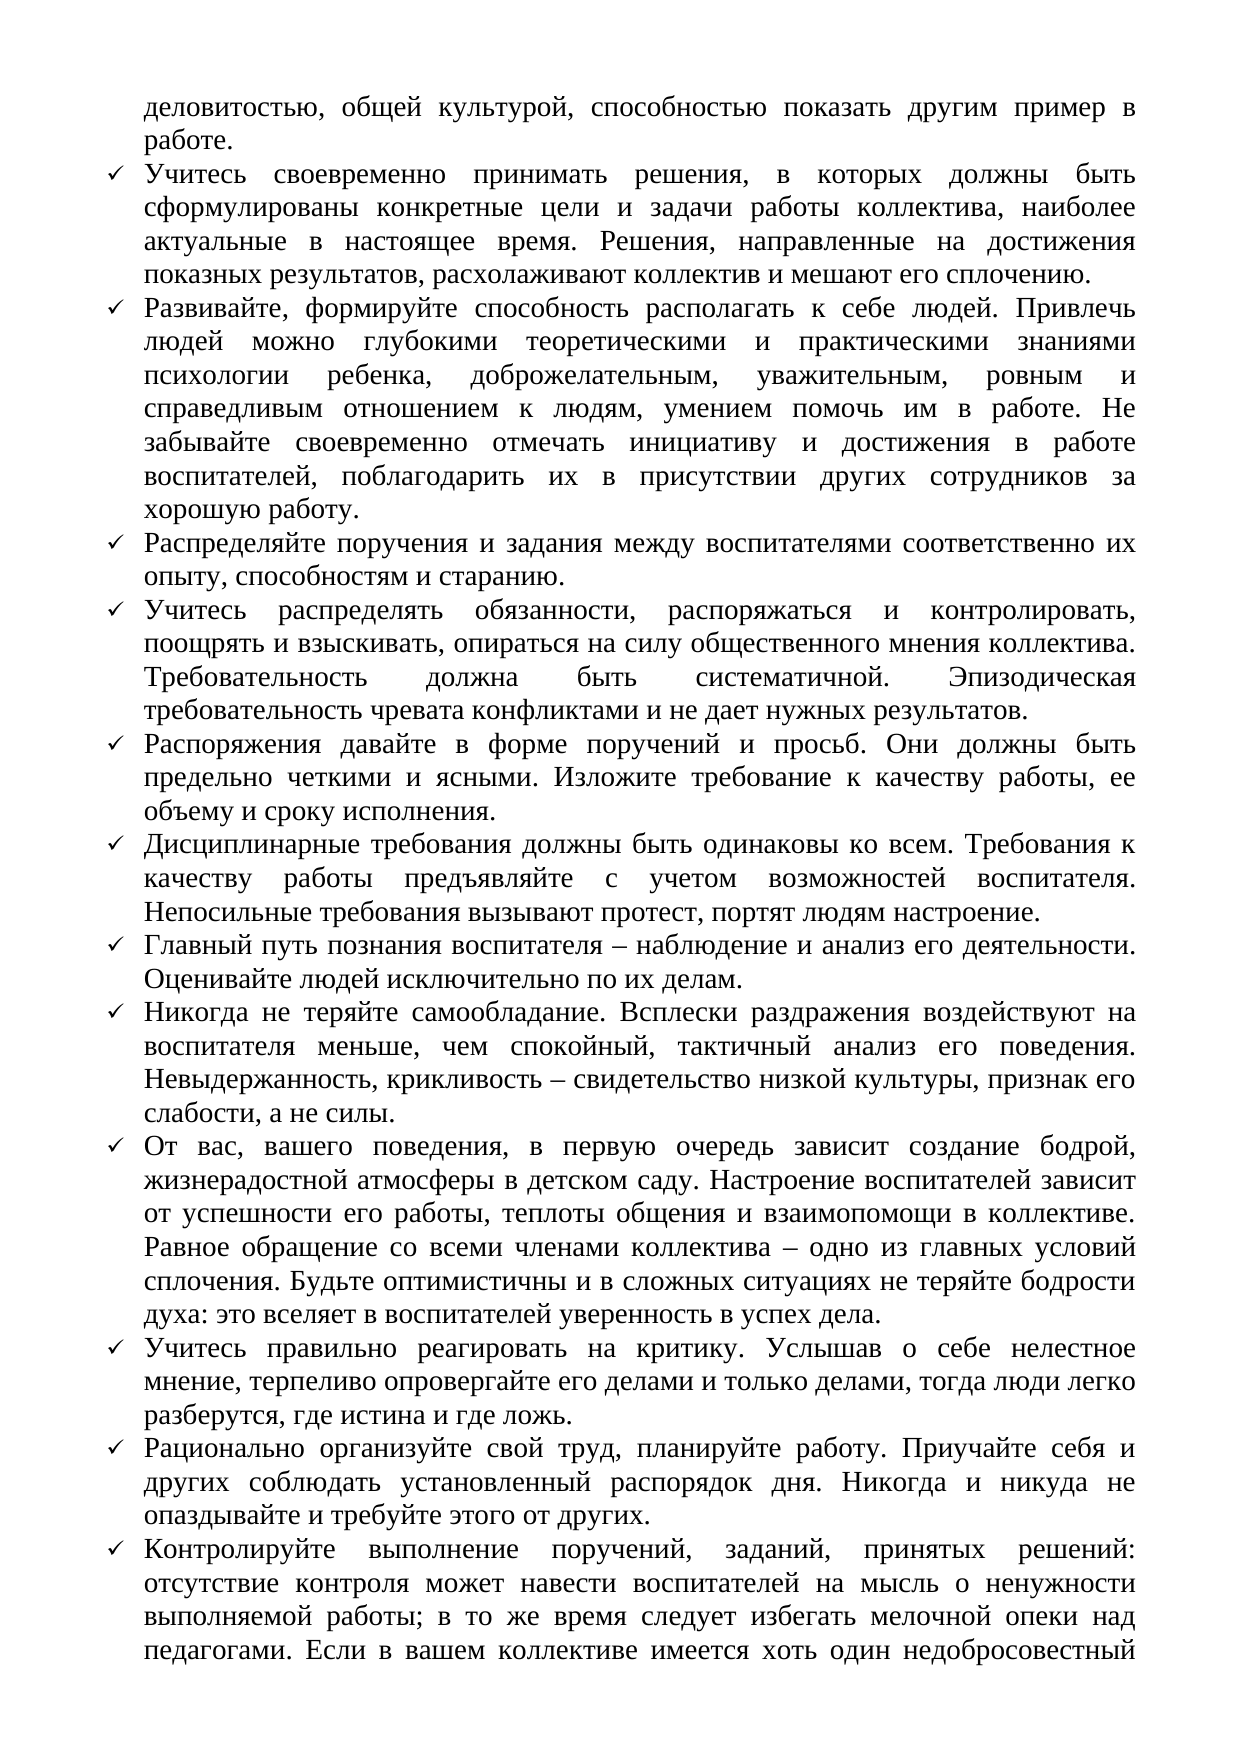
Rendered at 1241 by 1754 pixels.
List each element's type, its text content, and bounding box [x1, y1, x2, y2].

list Учитесь своевременно принимать решения, в которых должны быть сформулированы конкретные цели и задачи работы коллектива, наиболее актуальные в настоящее время. Решения, направленные на достижения показных результатов, расхолаживают коллектив и мешают его сплочению. [106, 156, 1137, 290]
list Учитесь правильно реагировать на критику. Услышав о себе нелестное мнение, терпеливо опровергайте его делами и только делами, тогда люди легко разберутся, где истина и где ложь. [106, 1330, 1137, 1430]
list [106, 1531, 1137, 1665]
list Рационально организуйте свой труд, планируйте работу. Приучайте себя и других соблюдать установленный распорядок дня. Никогда и никуда не опаздывайте и требуйте этого от других. [106, 1430, 1137, 1531]
list Распоряжения давайте в форме поручений и просьб. Они должны быть предельно четкими и ясными. Изложите требование к качеству работы, ее объему и сроку исполнения. [106, 726, 1137, 827]
list Никогда не теряйте самообладание. Всплески раздражения воздействуют на воспитателя меньше, чем спокойный, тактичный анализ его поведения. Невыдержанность, крикливость – свидетельство низкой культуры, признак его слабости, а не силы. [106, 994, 1137, 1128]
list От вас, вашего поведения, в первую очередь зависит создание бодрой, жизнерадостной атмосферы в детском саду. Настроение воспитателей зависит от успешности его работы, теплоты общения и взаимопомощи в коллективе. Равное обращение со всеми членами коллектива – одно из главных условий сплочения. Будьте оптимистичны и в сложных ситуациях не теряйте бодрости духа: это вселяет в воспитателей уверенность в успех дела. [106, 1128, 1137, 1330]
list Главный путь познания воспитателя – наблюдение и анализ его деятельности. Оценивайте людей исключительно по их делам. [106, 927, 1137, 994]
list Учитесь распределять обязанности, распоряжаться и контролировать, поощрять и взыскивать, опираться на силу общественного мнения коллектива. Требовательность должна быть систематичной. Эпизодическая требовательность чревата конфликтами и не дает нужных результатов. [106, 592, 1137, 726]
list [106, 89, 1137, 156]
list Дисциплинарные требования должны быть одинаковы ко всем. Требования к качеству работы предъявляйте с учетом возможностей воспитателя. Непосильные требования вызывают протест, портят людям настроение. [106, 827, 1137, 927]
list Распределяйте поручения и задания между воспитателями соответственно их опыту, способностям и старанию. [106, 525, 1137, 592]
list Развивайте, формируйте способность располагать к себе людей. Привлечь людей можно глубокими теоретическими и практическими знаниями психологии ребенка, доброжелательным, уважительным, ровным и справедливым отношением к людям, умением помочь им в работе. Не забывайте своевременно отмечать инициативу и достижения в работе воспитателей, поблагодарить их в присутствии других сотрудников за хорошую работу. [106, 290, 1137, 525]
